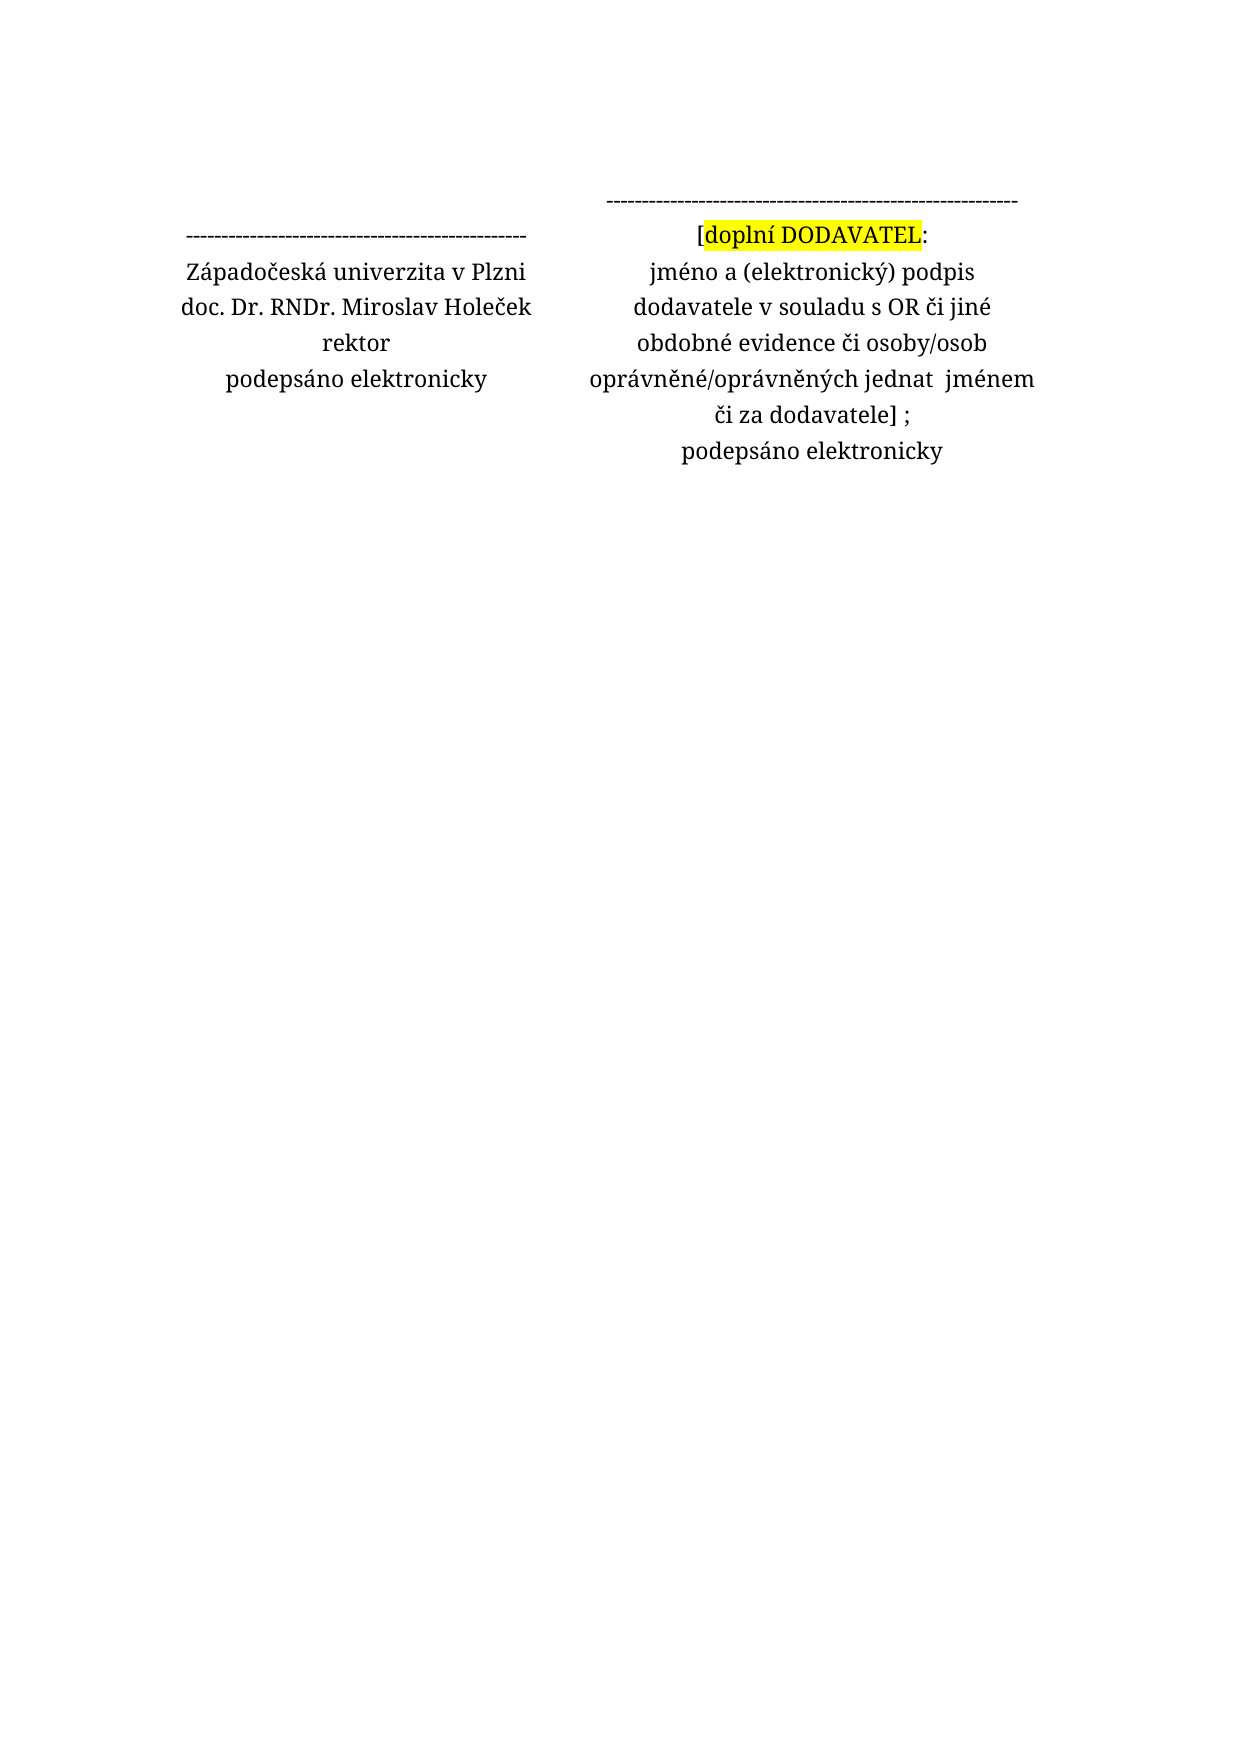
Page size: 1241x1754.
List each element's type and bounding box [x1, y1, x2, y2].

table_header [576, 148, 1048, 470]
table_header [136, 148, 576, 470]
